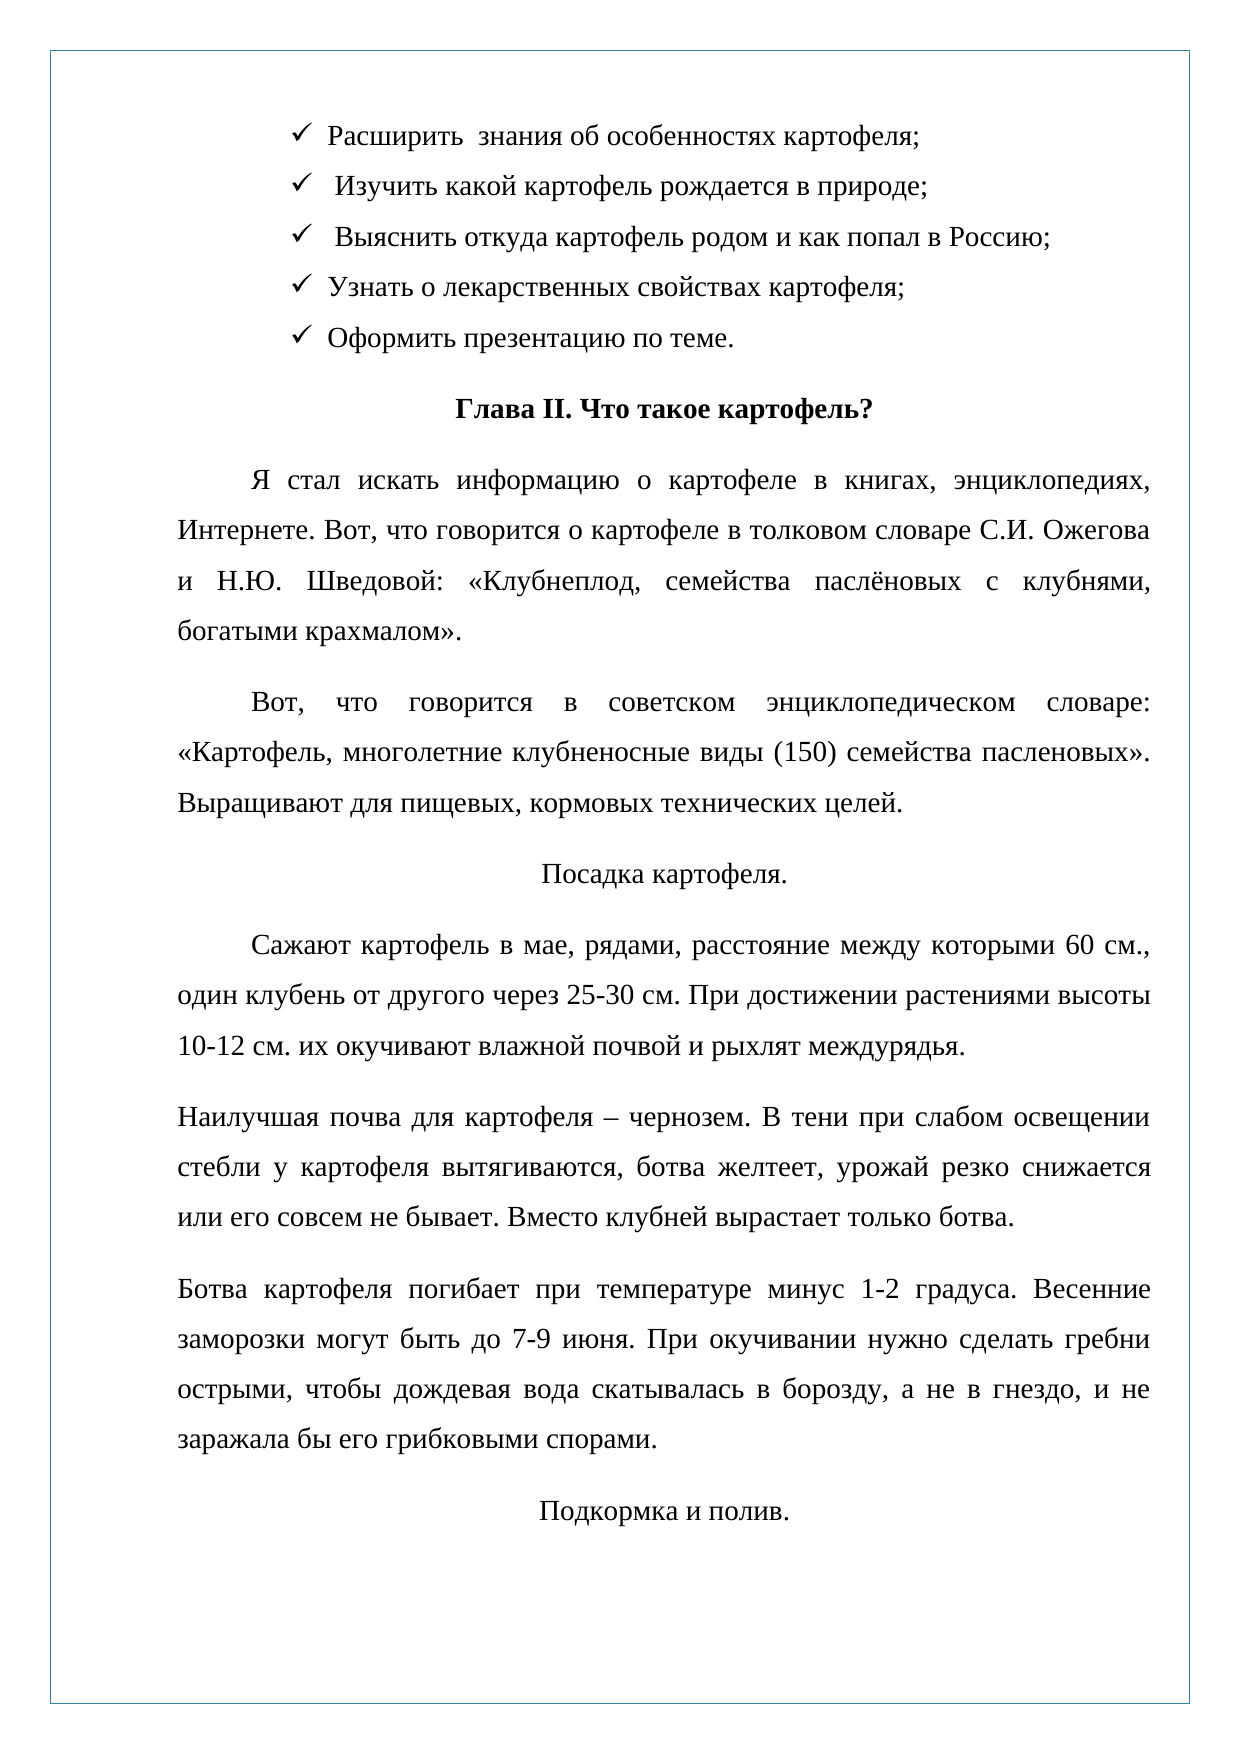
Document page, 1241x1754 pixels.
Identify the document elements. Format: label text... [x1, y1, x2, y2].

text Я стал искать информацию о картофеле в книгах, энциклопедиях, Интернете. Вот, что говорится о картофеле в толковом словаре С.И. Ожегова и Н.Ю. Шведовой: «Клубнеплод, семейства паслёновых с клубнями, богатыми крахмалом». [177, 462, 1152, 647]
list Оформить презентацию по теме. [289, 320, 1152, 353]
text Глава II. Что такое картофель? [177, 391, 1152, 424]
text Ботва картофеля погибает при температуре минус 1-2 градуса. Весенние заморозки могут быть до 7-9 июня. При окучивании нужно сделать гребни острыми, чтобы дождевая вода скатывалась в борозду, а не в гнездо, и не заражала бы его грибковыми спорами. [177, 1271, 1152, 1455]
text Сажают картофель в мае, рядами, расстояние между которыми 60 см., один клубень от другого через 25-30 см. При достижении растениями высоты 10-12 см. их окучивают влажной почвой и рыхлят междурядья. [177, 927, 1152, 1061]
list Выяснить откуда картофель родом и как попал в Россию; [289, 219, 1152, 253]
list Узнать о лекарственных свойствах картофеля; [289, 269, 1152, 303]
text Наилучшая почва для картофеля – чернозем. В тени при слабом освещении стебли у картофеля вытягиваются, ботва желтеет, урожай резко снижается или его совсем не бывает. Вместо клубней вырастает только ботва. [177, 1099, 1152, 1233]
list Расширить знания об особенностях картофеля; [289, 118, 1152, 152]
text Вот, что говорится в советском энциклопедическом словаре: «Картофель, многолетние клубненосные виды (150) семейства пасленовых». Выращивают для пищевых, кормовых технических целей. [177, 684, 1152, 818]
list Изучить какой картофель рождается в природе; [289, 168, 1152, 202]
text Посадка картофеля. [177, 856, 1152, 889]
text Подкормка и полив. [177, 1493, 1152, 1526]
